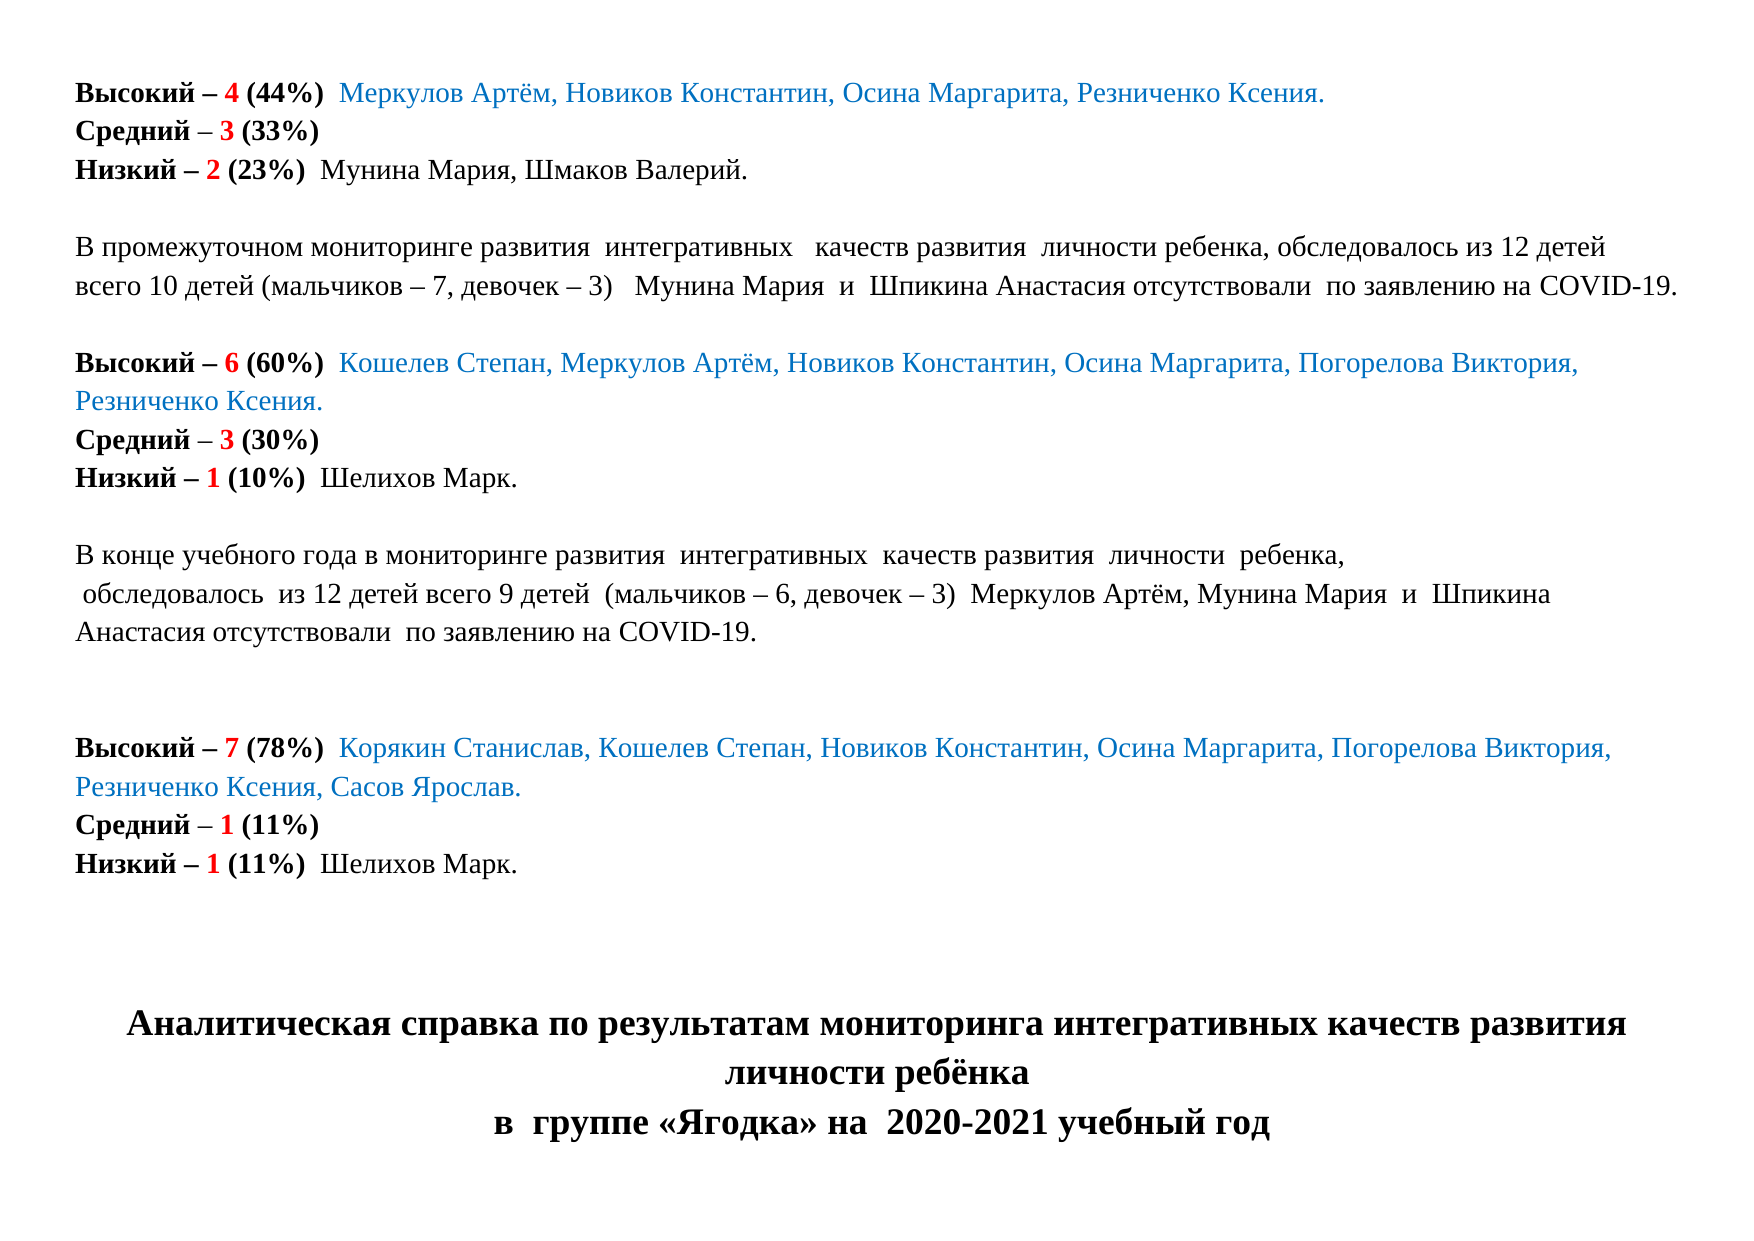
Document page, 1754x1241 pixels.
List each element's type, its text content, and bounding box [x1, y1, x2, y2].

text Средний – 3 (33%) [75, 113, 1679, 147]
text в группе «Ягодка» на 2020-2021 учебный год [75, 1099, 1679, 1142]
text Средний – 1 (11%) [75, 807, 1679, 841]
text Низкий – 1 (10%) Шелихов Марк. [75, 460, 1679, 494]
text Низкий – 1 (11%) Шелихов Марк. [75, 846, 1679, 879]
text Высокий – 7 (78%) Корякин Станислав, Кошелев Степан, Новиков Константин, Осина Маргарита, Погорелова Виктория, Резниченко Ксения, Сасов Ярослав. [75, 730, 1679, 802]
text Средний – 3 (30%) [75, 422, 1679, 455]
text обследовалось из 12 детей всего 9 детей (мальчиков – 6, девочек – 3) Меркулов Артём, Мунина Мария и Шпикина Анастасия отсутствовали по заявлению на COVID-19. [75, 576, 1679, 648]
text В промежуточном мониторинге развития интегративных качеств развития личности ребенка, обследовалось из 12 детей всего 10 детей (мальчиков – 7, девочек – 3) Мунина Мария и Шпикина Анастасия отсутствовали по заявлению на COVID-19. [75, 229, 1679, 301]
text Высокий – 4 (44%) Меркулов Артём, Новиков Константин, Осина Маргарита, Резниченко Ксения. [75, 75, 1679, 108]
text Аналитическая справка по результатам мониторинга интегративных качеств развития личности ребёнка [75, 1000, 1679, 1093]
text Низкий – 2 (23%) Мунина Мария, Шмаков Валерий. [75, 152, 1679, 186]
text В конце учебного года в мониторинге развития интегративных качеств развития личности ребенка, [75, 537, 1679, 571]
text Высокий – 6 (60%) Кошелев Степан, Меркулов Артём, Новиков Константин, Осина Маргарита, Погорелова Виктория, Резниченко Ксения. [75, 345, 1679, 417]
